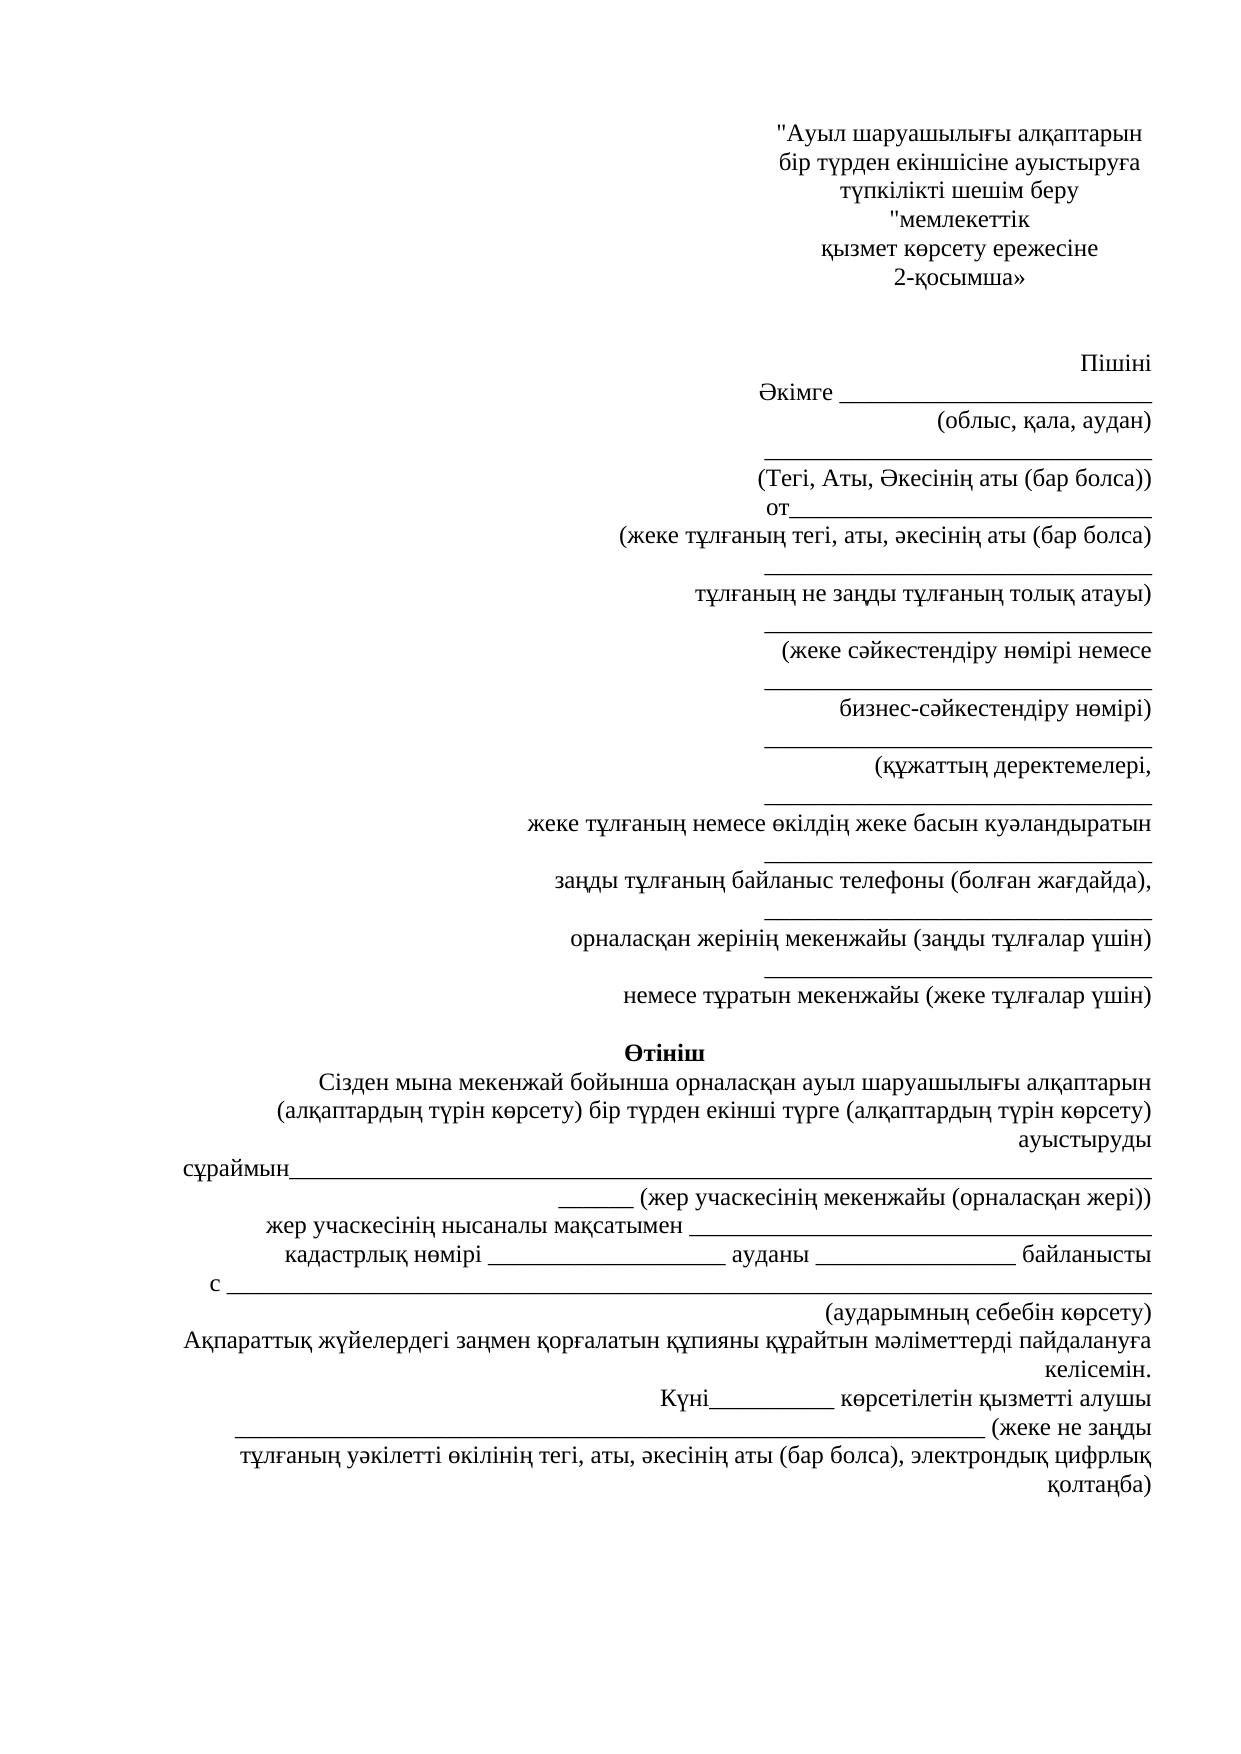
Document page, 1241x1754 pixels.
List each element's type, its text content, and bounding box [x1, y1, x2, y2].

text қызмет көрсету ережесіне [767, 233, 1152, 262]
text жер учаскесінің нысаналы мақсатымен _____________________________________ [177, 1211, 1152, 1239]
text Өтініш [177, 1038, 1152, 1067]
text _______________________________ [177, 722, 1152, 751]
text Пішіні [177, 348, 1152, 377]
text (жеке тұлғаның тегі, аты, әкесінің аты (бар болса) [177, 521, 1152, 549]
text _______________________________ [177, 434, 1152, 463]
text _______________________________ [177, 779, 1152, 808]
text бір түрден екіншісіне ауыстыруға [767, 147, 1152, 176]
text _______________________________ [177, 837, 1152, 866]
text (құжаттың деректемелері, [177, 751, 1152, 779]
text жеке тұлғаның немесе өкілдің жеке басын куәландыратын [177, 808, 1152, 837]
text тұлғаның не заңды тұлғаның толық атауы) [177, 578, 1152, 607]
text от_____________________________ [177, 492, 1152, 521]
text с __________________________________________________________________________ (аударымның себебін көрсету) [177, 1268, 1152, 1326]
text 2-қосымша» [767, 262, 1152, 291]
text (жеке сәйкестендіру нөмірі немесе [177, 636, 1152, 664]
text "Ауыл шаруашылығы алқаптарын [767, 118, 1152, 147]
text _______________________________ [177, 952, 1152, 981]
text _______________________________ [177, 894, 1152, 923]
text орналасқан жерінің мекенжайы (заңды тұлғалар үшін) [177, 923, 1152, 952]
text Әкімге _________________________ [177, 377, 1152, 406]
text заңды тұлғаның байланыс телефоны (болған жағдайда), [177, 866, 1152, 894]
text бизнес-сәйкестендіру нөмірі) [177, 693, 1152, 722]
text (облыс, қала, аудан) [177, 406, 1152, 434]
text Күні__________ көрсетілетін қызметті алушы ____________________________________________________________ (жеке не заңды тұлғаның уәкілетті өкілінің тегі, аты, әкесінің аты (бар болса), электрондық цифрлық қолтаңба) [177, 1383, 1152, 1498]
text Ақпараттық жүйелердегі заңмен қорғалатын құпияны құрайтын мәліметтерді пайдалануға келісемін. [177, 1326, 1152, 1383]
text _______________________________ [177, 664, 1152, 693]
text Сізден мына мекенжай бойынша орналасқан ауыл шаруашылығы алқаптарын (алқаптардың түрін көрсету) бір түрден екінші түрге (алқаптардың түрін көрсету) ауыстыруды сұраймын___________________________________________________________________________ (жер учаскесінің мекенжайы (орналасқан жері)) [177, 1067, 1152, 1211]
text немесе тұратын мекенжайы (жеке тұлғалар үшін) [177, 981, 1152, 1009]
text кадастрлық нөмірі ___________________ ауданы ________________ байланысты [177, 1239, 1152, 1268]
text (Тегі, Аты, Әкесінің аты (бар болса)) [177, 463, 1152, 492]
text _______________________________ [177, 549, 1152, 578]
text _______________________________ [177, 607, 1152, 636]
text түпкілікті шешім беру "мемлекеттік [767, 176, 1152, 233]
